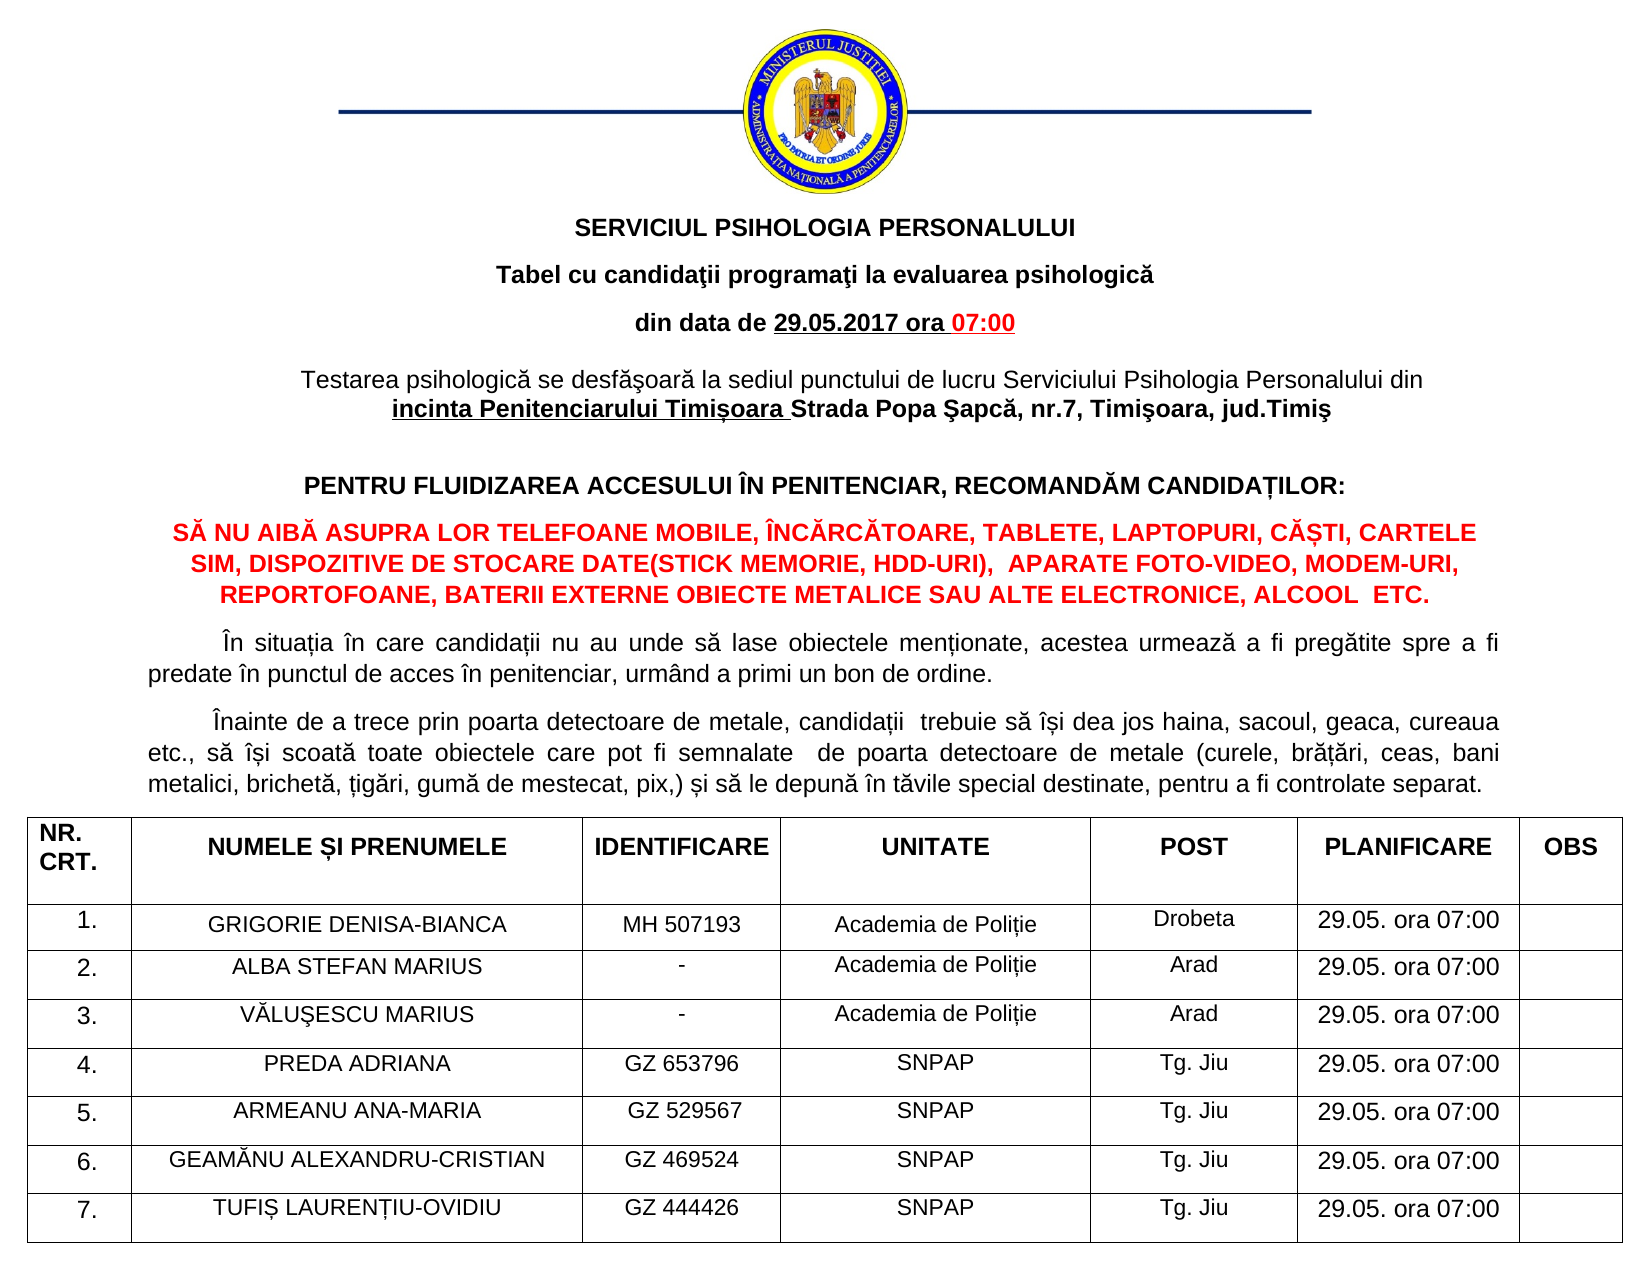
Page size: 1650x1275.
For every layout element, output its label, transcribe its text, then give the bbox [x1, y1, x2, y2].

table_cell MH 507193 [583, 905, 780, 950]
table_cell Tg. Jiu [1091, 1097, 1297, 1144]
table_cell TUFIȘ LAURENȚIU-OVIDIU [132, 1194, 582, 1242]
table_header NUMELE ȘI PRENUMELE [132, 818, 582, 904]
text SERVICIUL PSIHOLOGIA PERSONALULUI [148, 212, 1502, 241]
table_cell GZ 469524 [583, 1146, 780, 1193]
table_cell Academia de Poliție [781, 905, 1090, 950]
table_cell GEAMĂNU ALEXANDRU-CRISTIAN [132, 1146, 582, 1193]
table_cell 29.05. ora 07:00 [1298, 1097, 1519, 1144]
text Testarea psihologică se desfăşoară la sediul punctului de lucru Serviciului Psihologia Personalului din [223, 365, 1502, 394]
table_cell 29.05. ora 07:00 [1298, 1049, 1519, 1096]
text Înainte de a trece prin poarta detectoare de metale, candidații trebuie să își dea jos haina, sacoul, geaca, cureaua etc., să își scoată toate obiectele care pot fi semnalate de poarta detectoare de metale (curele, brățări, ceas, bani metalici, brichetă, țigări, gumă de mestecat, pix,) și să le depună în tăvile special destinate, pentru a fi controlate separat. [148, 707, 1502, 798]
table_cell Tg. Jiu [1091, 1146, 1297, 1193]
text Tabel cu candidaţii programaţi la evaluarea psihologică [148, 260, 1502, 289]
table_cell 29.05. ora 07:00 [1298, 1000, 1519, 1047]
table_cell [28, 905, 131, 950]
table_header IDENTIFICARE [583, 818, 780, 904]
table_cell 29.05. ora 07:00 [1298, 1194, 1519, 1242]
table_cell - [583, 1000, 780, 1047]
table_cell Arad [1091, 951, 1297, 999]
table_cell GZ 529567 [583, 1097, 780, 1144]
table_cell PREDA ADRIANA [132, 1049, 582, 1096]
table_cell [1520, 1000, 1622, 1047]
table_cell SNPAP [781, 1146, 1090, 1193]
table_cell [1520, 1049, 1622, 1096]
table_cell [1520, 1194, 1622, 1242]
table_header NR. CRT. [28, 818, 131, 904]
table_cell Drobeta [1091, 905, 1297, 950]
table_cell 29.05. ora 07:00 [1298, 1146, 1519, 1193]
table_cell SNPAP [781, 1194, 1090, 1242]
table_header UNITATE [781, 818, 1090, 904]
table_cell [1520, 1146, 1622, 1193]
table_cell [28, 1097, 131, 1144]
table_cell [28, 951, 131, 999]
table_cell GZ 444426 [583, 1194, 780, 1242]
table_cell GRIGORIE DENISA-BIANCA [132, 905, 582, 950]
text PENTRU FLUIDIZAREA ACCESULUI ÎN PENITENCIAR, RECOMANDĂM CANDIDAȚILOR: [148, 471, 1502, 499]
table_cell [1520, 905, 1622, 950]
table_cell 29.05. ora 07:00 [1298, 905, 1519, 950]
table_cell ALBA STEFAN MARIUS [132, 951, 582, 999]
table_cell [1520, 951, 1622, 999]
text În situația în care candidații nu au unde să lase obiectele menționate, acestea urmează a fi pregătite spre a fi predate în punctul de acces în penitenciar, urmând a primi un bon de ordine. [148, 628, 1502, 688]
table_cell - [583, 951, 780, 999]
text din data de 29.05.2017 ora 07:00 [148, 308, 1502, 337]
text SĂ NU AIBĂ ASUPRA LOR TELEFOANE MOBILE, ÎNCĂRCĂTOARE, TABLETE, LAPTOPURI, CĂȘTI, CARTELE SIM, DISPOZITIVE DE STOCARE DATE(STICK MEMORIE, HDD-URI), APARATE FOTO-VIDEO, MODEM-URI, REPORTOFOANE, BATERII EXTERNE OBIECTE METALICE SAU ALTE ELECTRONICE, ALCOOL ETC. [148, 518, 1502, 609]
table_header PLANIFICARE [1298, 818, 1519, 904]
table_cell ARMEANU ANA-MARIA [132, 1097, 582, 1144]
table_cell [28, 1146, 131, 1193]
table_header POST [1091, 818, 1297, 904]
table_cell Tg. Jiu [1091, 1049, 1297, 1096]
table_cell SNPAP [781, 1049, 1090, 1096]
table_cell [28, 1000, 131, 1047]
table_cell [28, 1194, 131, 1242]
table_cell SNPAP [781, 1097, 1090, 1144]
table_cell VĂLUŞESCU MARIUS [132, 1000, 582, 1047]
picture [338, 29, 1312, 194]
text incinta Penitenciarului Timișoara Strada Popa Şapcă, nr.7, Timişoara, jud.Timiş [148, 394, 1502, 423]
table_cell 29.05. ora 07:00 [1298, 951, 1519, 999]
table_cell Academia de Poliție [781, 1000, 1090, 1047]
table_cell [1520, 1097, 1622, 1144]
table_cell Tg. Jiu [1091, 1194, 1297, 1242]
table_cell [28, 1049, 131, 1096]
table_cell Arad [1091, 1000, 1297, 1047]
table_cell Academia de Poliție [781, 951, 1090, 999]
table_cell GZ 653796 [583, 1049, 780, 1096]
table_header OBS [1520, 818, 1622, 904]
